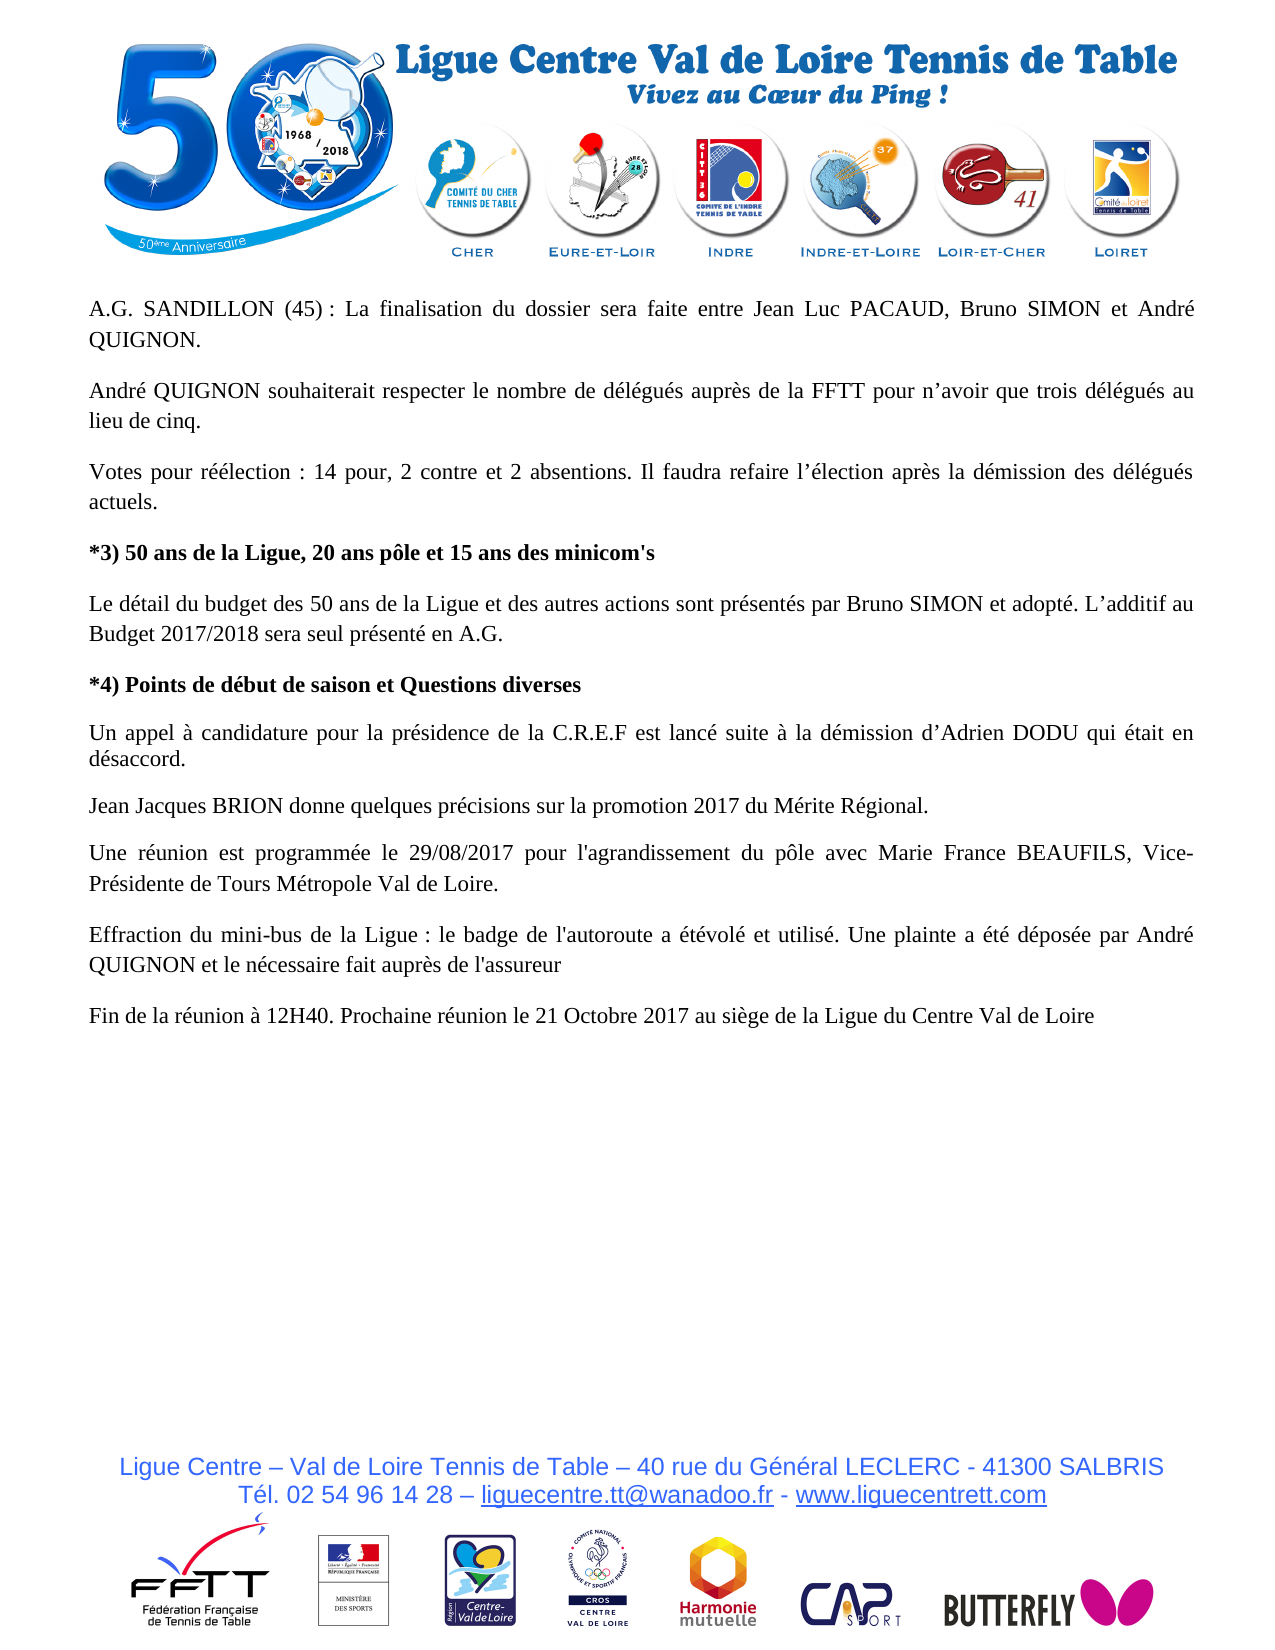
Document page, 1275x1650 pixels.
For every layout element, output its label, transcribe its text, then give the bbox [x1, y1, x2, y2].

picture [88, 29, 1197, 266]
text Le détail du budget des 50 ans de la Ligue et des autres actions sont présentés par Bruno SIMON et adopté. L’additif au Budget 2017/2018 sera seul présenté en A.G. [89, 590, 1196, 647]
picture [111, 1509, 1174, 1637]
text A.G. SANDILLON (45) : La finalisation du dossier sera faite entre Jean Luc PACAUD, Bruno SIMON et André QUIGNON. [89, 295, 1196, 352]
text Un appel à candidature pour la présidence de la C.R.E.F est lancé suite à la démission d’Adrien DODU qui était en désaccord. [89, 719, 1196, 771]
text Fin de la réunion à 12H40. Prochaine réunion le 21 Octobre 2017 au siège de la Ligue du Centre Val de Loire [89, 1002, 1196, 1028]
text Jean Jacques BRION donne quelques précisions sur la promotion 2017 du Mérite Régional. [89, 792, 1196, 818]
text *3) 50 ans de la Ligue, 20 ans pôle et 15 ans des minicom's [89, 539, 1196, 566]
text *4) Points de début de saison et Questions diverses [89, 671, 1196, 698]
text Effraction du mini-bus de la Ligue : le badge de l'autoroute a étévolé et utilisé. Une plainte a été déposée par André QUIGNON et le nécessaire fait auprès de l'assureur [89, 921, 1196, 977]
text Une réunion est programmée le 29/08/2017 pour l'agrandissement du pôle avec Marie France BEAUFILS, Vice-Présidente de Tours Métropole Val de Loire. [89, 839, 1196, 896]
text Votes pour réélection : 14 pour, 2 contre et 2 absentions. Il faudra refaire l’élection après la démission des délégués actuels. [89, 458, 1196, 514]
text André QUIGNON souhaiterait respecter le nombre de délégués auprès de la FFTT pour n’avoir que trois délégués au lieu de cinq. [89, 377, 1196, 433]
